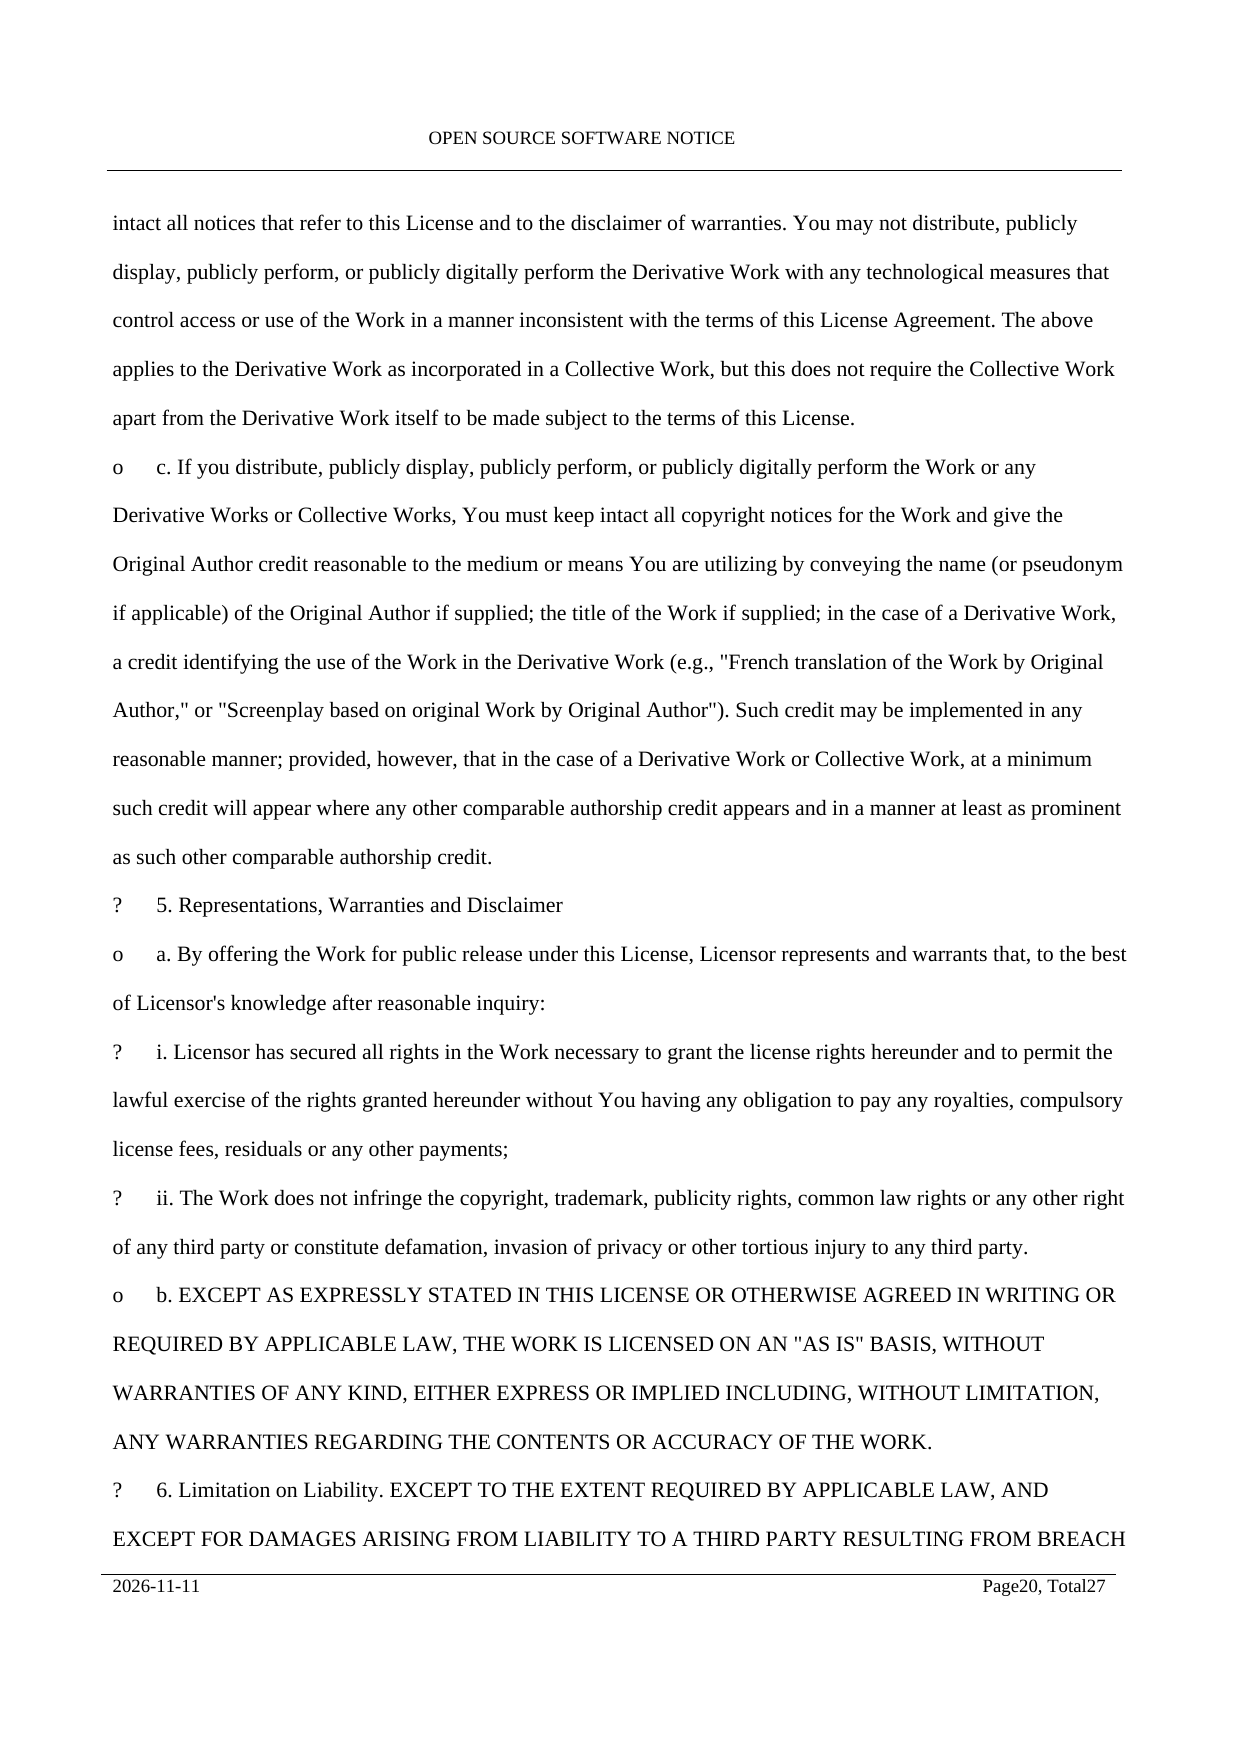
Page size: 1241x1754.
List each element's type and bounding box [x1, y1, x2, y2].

text [112, 206, 1128, 1555]
